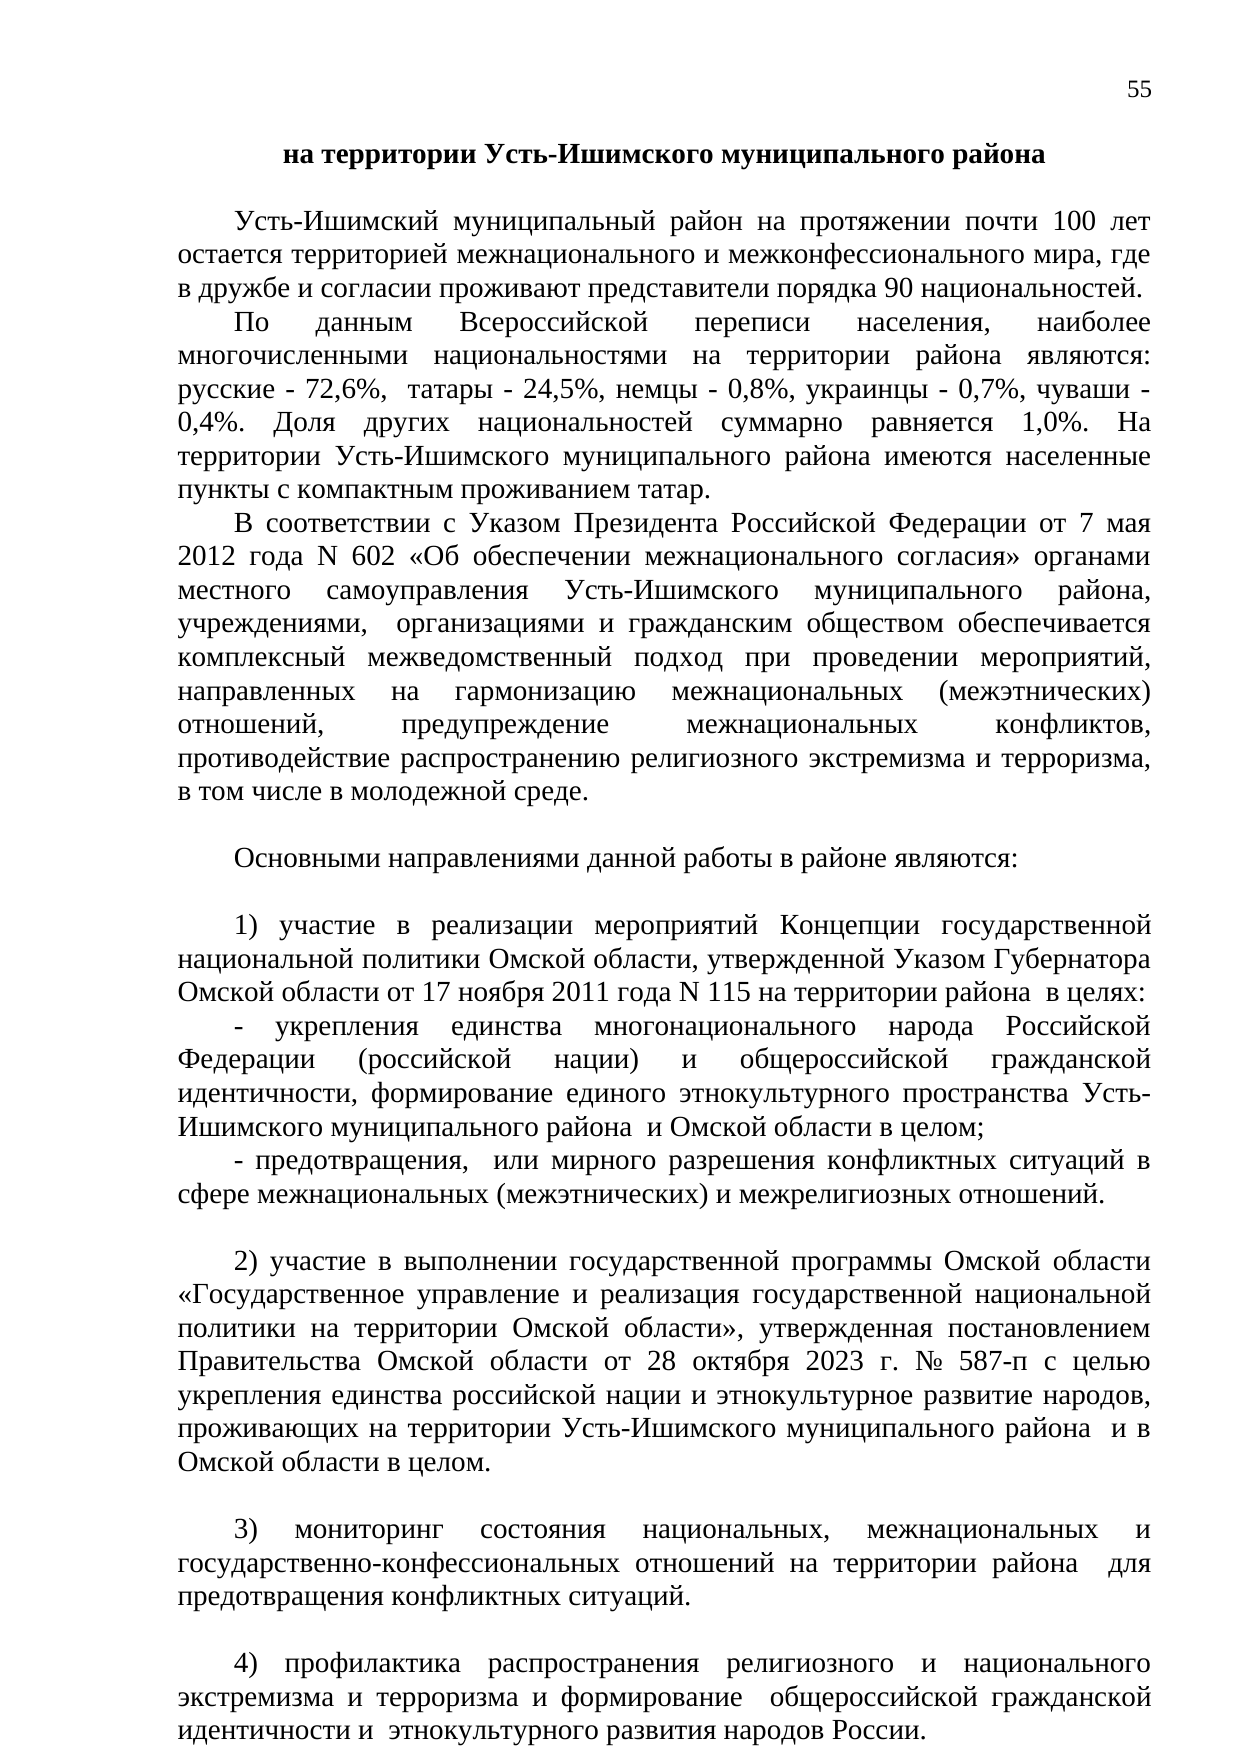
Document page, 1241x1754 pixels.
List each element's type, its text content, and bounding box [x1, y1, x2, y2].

text По данным Всероссийской переписи населения, наиболее многочисленными национальностями на территории района являются: русские - 72,6%, татары - 24,5%, немцы - 0,8%, украинцы - 0,7%, чуваши - 0,4%. Доля других национальностей суммарно равняется 1,0%. На территории Усть-Ишимского муниципального района имеются населенные пункты с компактным проживанием татар. [177, 304, 1152, 505]
text В соответствии с Указом Президента Российской Федерации от 7 мая 2012 года N 602 «Об обеспечении межнационального согласия» органами местного самоуправления Усть-Ишимского муниципального района, учреждениями, организациями и гражданским обществом обеспечивается комплексный межведомственный подход при проведении мероприятий, направленных на гармонизацию межнациональных (межэтнических) отношений, предупреждение межнациональных конфликтов, противодействие распространению религиозного экстремизма и терроризма, в том числе в молодежной среде. [177, 505, 1152, 807]
text на территории Усть-Ишимского муниципального района [177, 136, 1152, 169]
text Основными направлениями данной работы в районе являются: [177, 840, 1152, 874]
text - укрепления единства многонационального народа Российской Федерации (российской нации) и общероссийской гражданской идентичности, формирование единого этнокультурного пространства Усть-Ишимского муниципального района и Омской области в целом; [177, 1008, 1152, 1142]
text 3) мониторинг состояния национальных, межнациональных и государственно-конфессиональных отношений на территории района для предотвращения конфликтных ситуаций. [177, 1511, 1152, 1612]
text 4) профилактика распространения религиозного и национального экстремизма и терроризма и формирование общероссийской гражданской идентичности и этнокультурного развития народов России. [177, 1645, 1152, 1746]
text - предотвращения, или мирного разрешения конфликтных ситуаций в сфере межнациональных (межэтнических) и межрелигиозных отношений. [177, 1142, 1152, 1209]
text Усть-Ишимский муниципальный район на протяжении почти 100 лет остается территорией межнационального и межконфессионального мира, где в дружбе и согласии проживают представители порядка 90 национальностей. [177, 203, 1152, 304]
text 1) участие в реализации мероприятий Концепции государственной национальной политики Омской области, утвержденной Указом Губернатора Омской области от 17 ноября 2011 года N 115 на территории района в целях: [177, 907, 1152, 1008]
text 2) участие в выполнении государственной программы Омской области «Государственное управление и реализация государственной национальной политики на территории Омской области», утвержденная постановлением Правительства Омской области от 28 октября 2023 г. № 587-п с целью укрепления единства российской нации и этнокультурное развитие народов, проживающих на территории Усть-Ишимского муниципального района и в Омской области в целом. [177, 1243, 1152, 1478]
